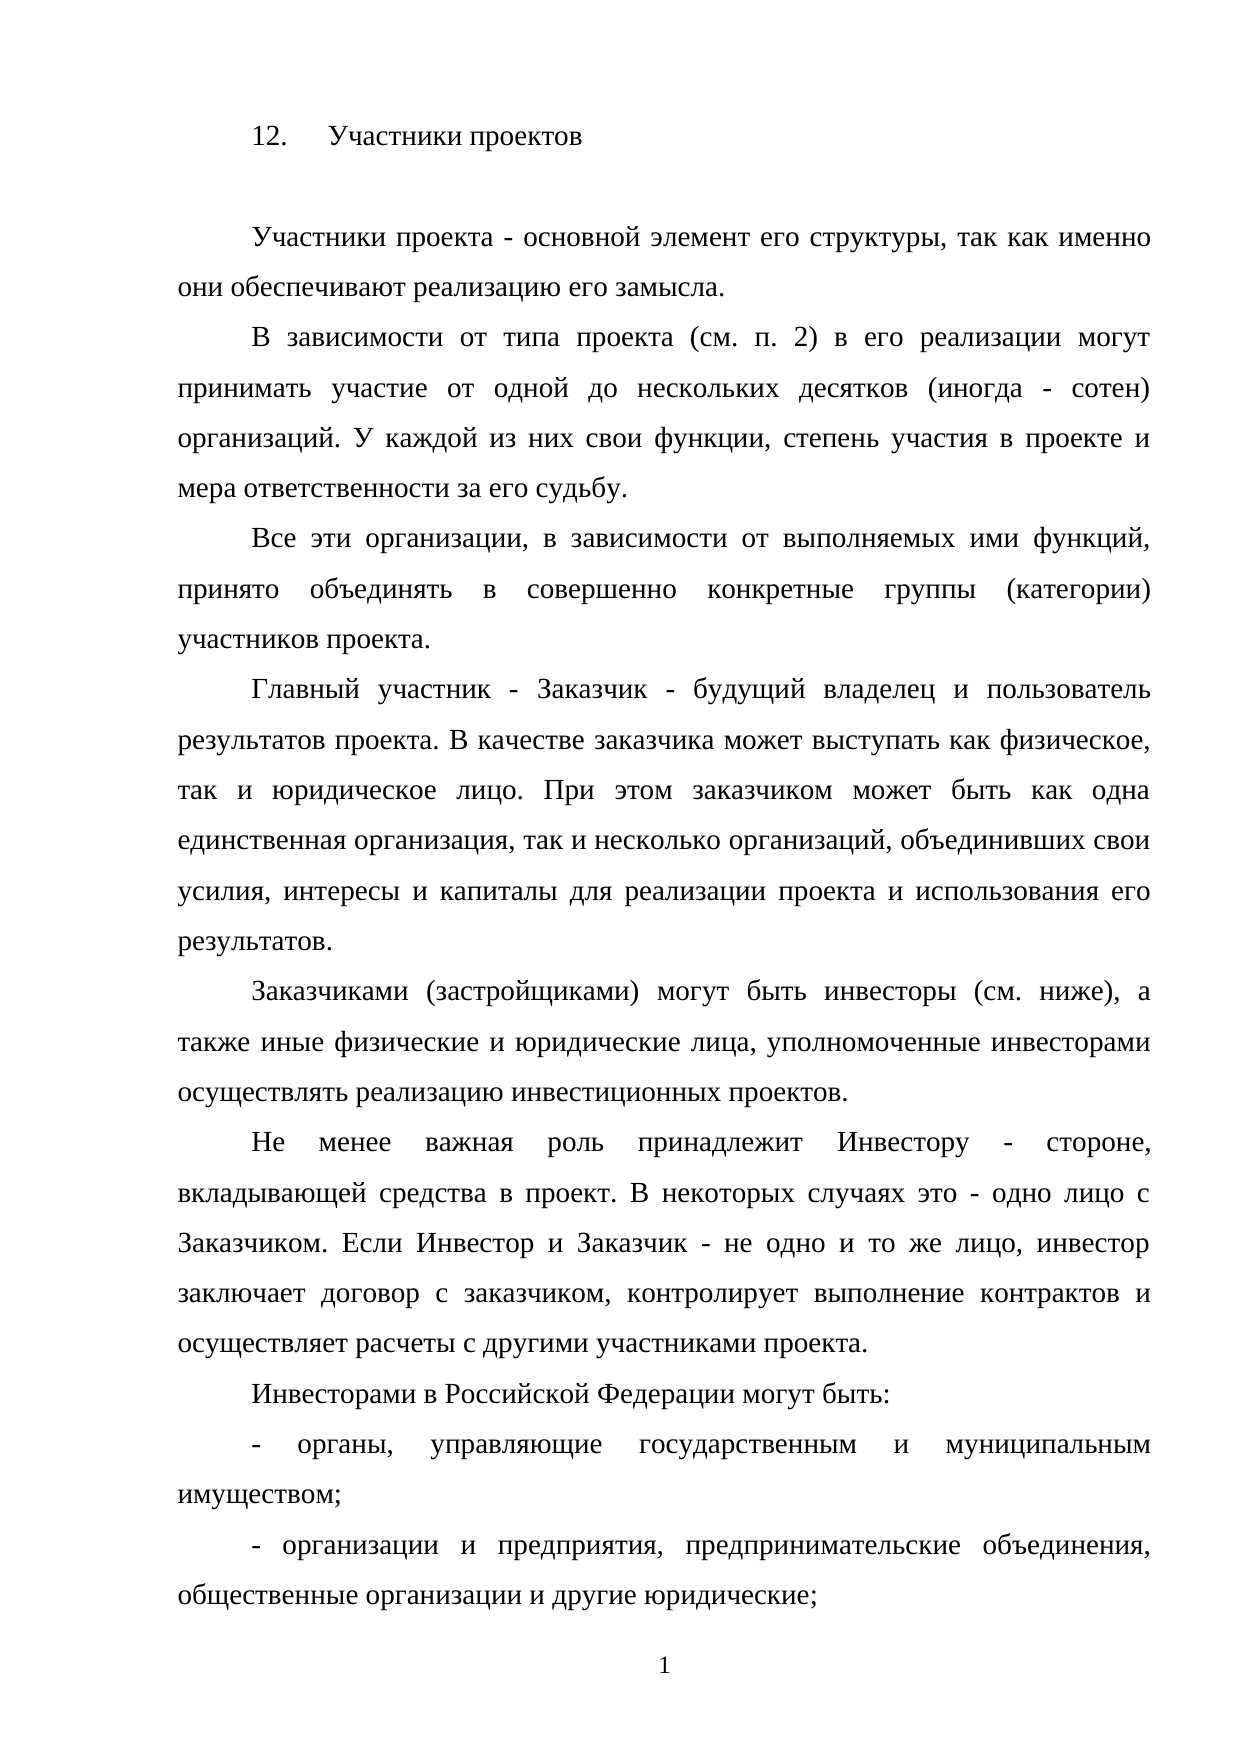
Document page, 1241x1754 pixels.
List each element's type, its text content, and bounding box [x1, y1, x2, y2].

subtitle Участники проектов [177, 118, 1152, 152]
text Заказчиками (застройщиками) могут быть инвесторы (см. ниже), а также иные физические и юридические лица, уполномоченные инвесторами осуществлять реализацию инвестиционных проектов. [177, 973, 1152, 1108]
text Инвесторами в Российской Федерации могут быть: [177, 1376, 1152, 1409]
text - органы, управляющие государственным и муниципальным имуществом; [177, 1426, 1152, 1510]
text Главный участник - Заказчик - будущий владелец и пользователь результатов проекта. В качестве заказчика может выступать как физическое, так и юридическое лицо. При этом заказчиком может быть как одна единственная организация, так и несколько организаций, объединивших свои усилия, интересы и капиталы для реализации проекта и использования его результатов. [177, 672, 1152, 957]
text Не менее важная роль принадлежит Инвестору - стороне, вкладывающей средства в проект. В некоторых случаях это - одно лицо с Заказчиком. Если Инвестор и Заказчик - не одно и то же лицо, инвестор заключает договор с заказчиком, контролирует выполнение контрактов и осуществляет расчеты с другими участниками проекта. [177, 1124, 1152, 1359]
text Участники проекта - основной элемент его структуры, так как именно они обеспечивают реализацию его замысла. [177, 219, 1152, 303]
text В зависимости от типа проекта (см. п. 2) в его реализации могут принимать участие от одной до нескольких десятков (иногда - сотен) организаций. У каждой из них свои функции, степень участия в проекте и мера ответственности за его судьбу. [177, 319, 1152, 504]
text - организации и предприятия, предпринимательские объединения, общественные организации и другие юридические; [177, 1527, 1152, 1611]
text Все эти организации, в зависимости от выполняемых ими функций, принято объединять в совершенно конкретные группы (категории) участников проекта. [177, 521, 1152, 655]
